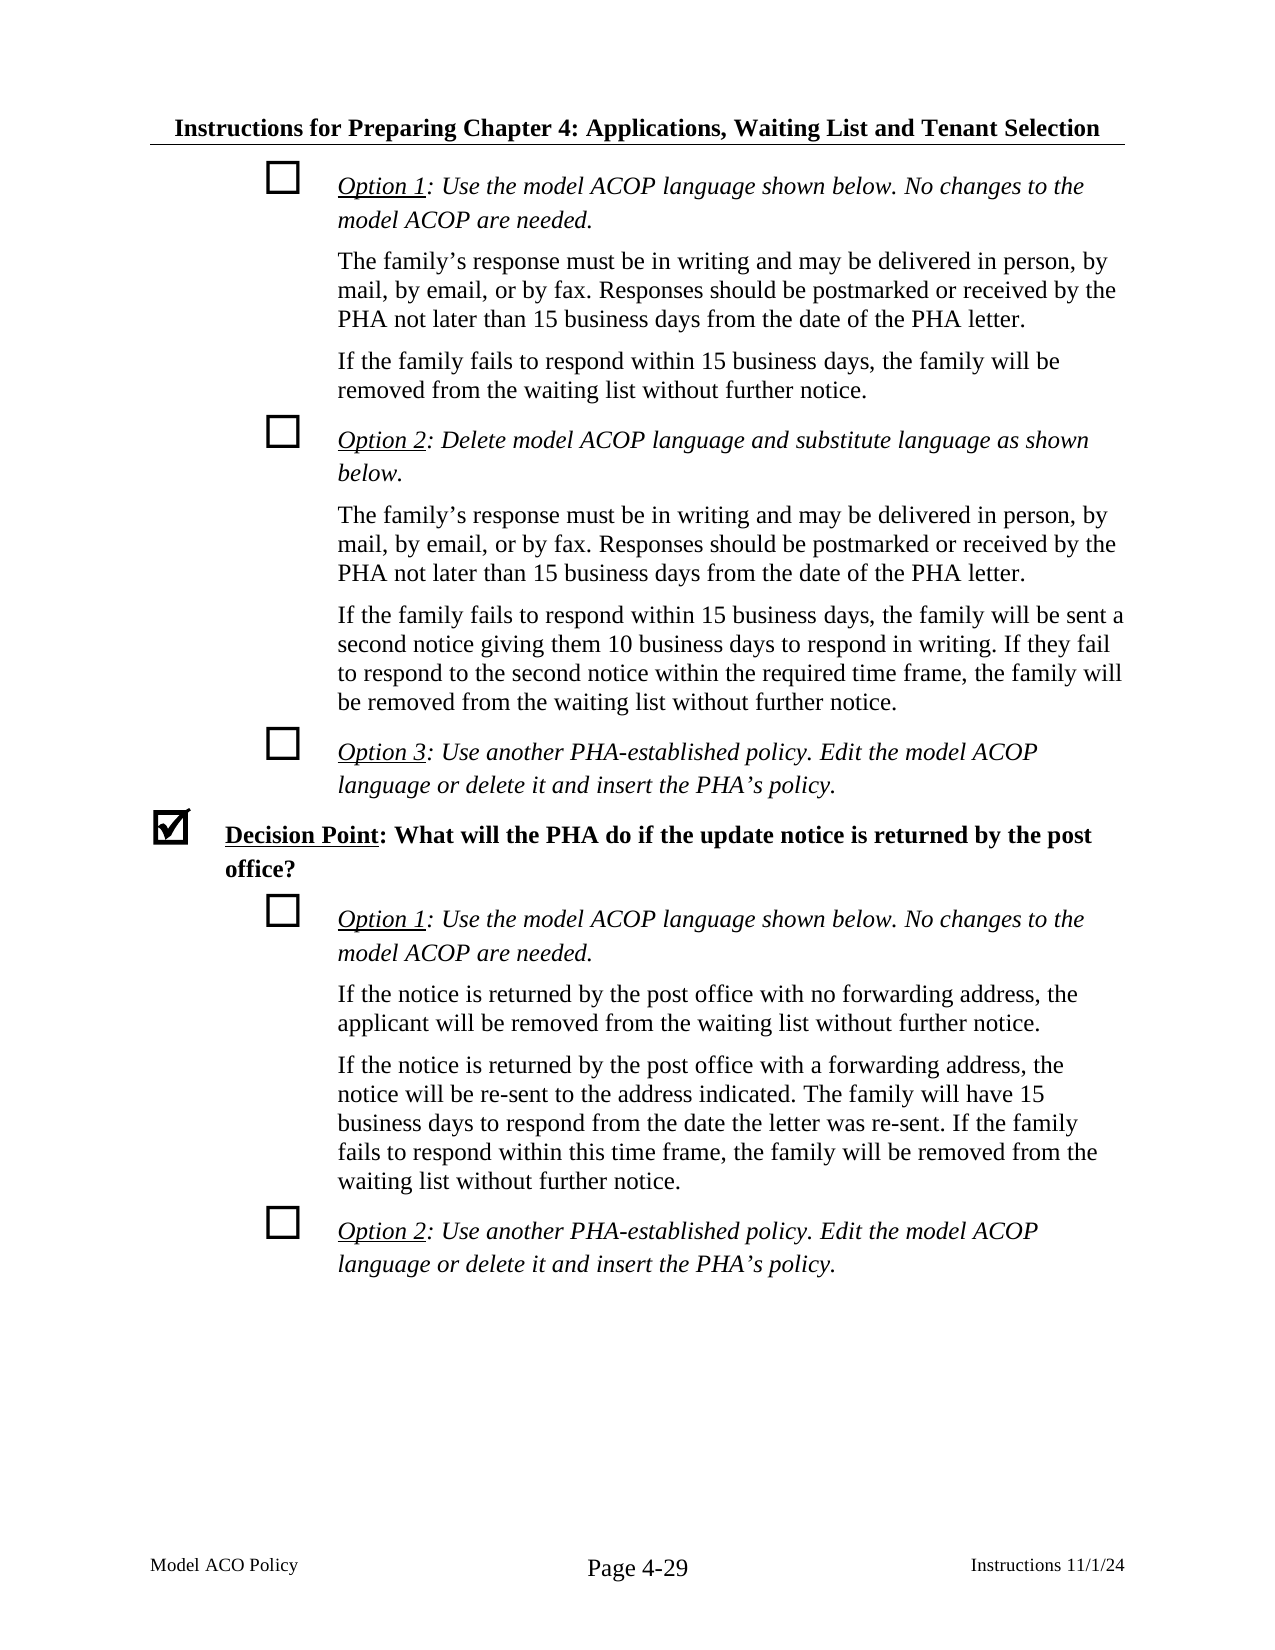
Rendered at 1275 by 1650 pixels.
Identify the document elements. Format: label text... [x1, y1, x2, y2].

text The family’s response must be in writing and may be delivered in person, by mail, by email, or by fax. Responses should be postmarked or received by the PHA not later than 15 business days from the date of the PHA letter. [337, 500, 1125, 587]
text If the family fails to respond within 15 business days, the family will be sent a second notice giving them 10 business days to respond in writing. If they fail to respond to the second notice within the required time frame, the family will be removed from the waiting list without further notice. [337, 599, 1125, 716]
text Option 1: Use the model ACOP language shown below. No changes to the model ACOP are needed. [262, 895, 1125, 966]
text If the notice is returned by the post office with no forwarding address, the applicant will be removed from the waiting list without further notice. [337, 979, 1125, 1037]
text If the notice is returned by the post office with a forwarding address, the notice will be re-sent to the address indicated. The family will have 15 business days to respond from the date the letter was re-sent. If the family fails to respond within this time frame, the family will be removed from the waiting list without further notice. [337, 1049, 1125, 1195]
text Option 2: Use another PHA-established policy. Edit the model ACOP language or delete it and insert the PHA’s policy. [262, 1207, 1125, 1278]
text If the family fails to respond within 15 business days, the family will be removed from the waiting list without further notice. [337, 346, 1125, 404]
text The family’s response must be in writing and may be delivered in person, by mail, by email, or by fax. Responses should be postmarked or received by the PHA not later than 15 business days from the date of the PHA letter. [337, 246, 1125, 333]
text Option 3: Use another PHA-established policy. Edit the model ACOP language or delete it and insert the PHA’s policy. [262, 728, 1125, 799]
text Decision Point: What will the PHA do if the update notice is returned by the post office? [150, 812, 1125, 883]
text Option 2: Delete model ACOP language and substitute language as shown below. [262, 416, 1125, 487]
text Option 1: Use the model ACOP language shown below. No changes to the model ACOP are needed. [262, 162, 1125, 233]
